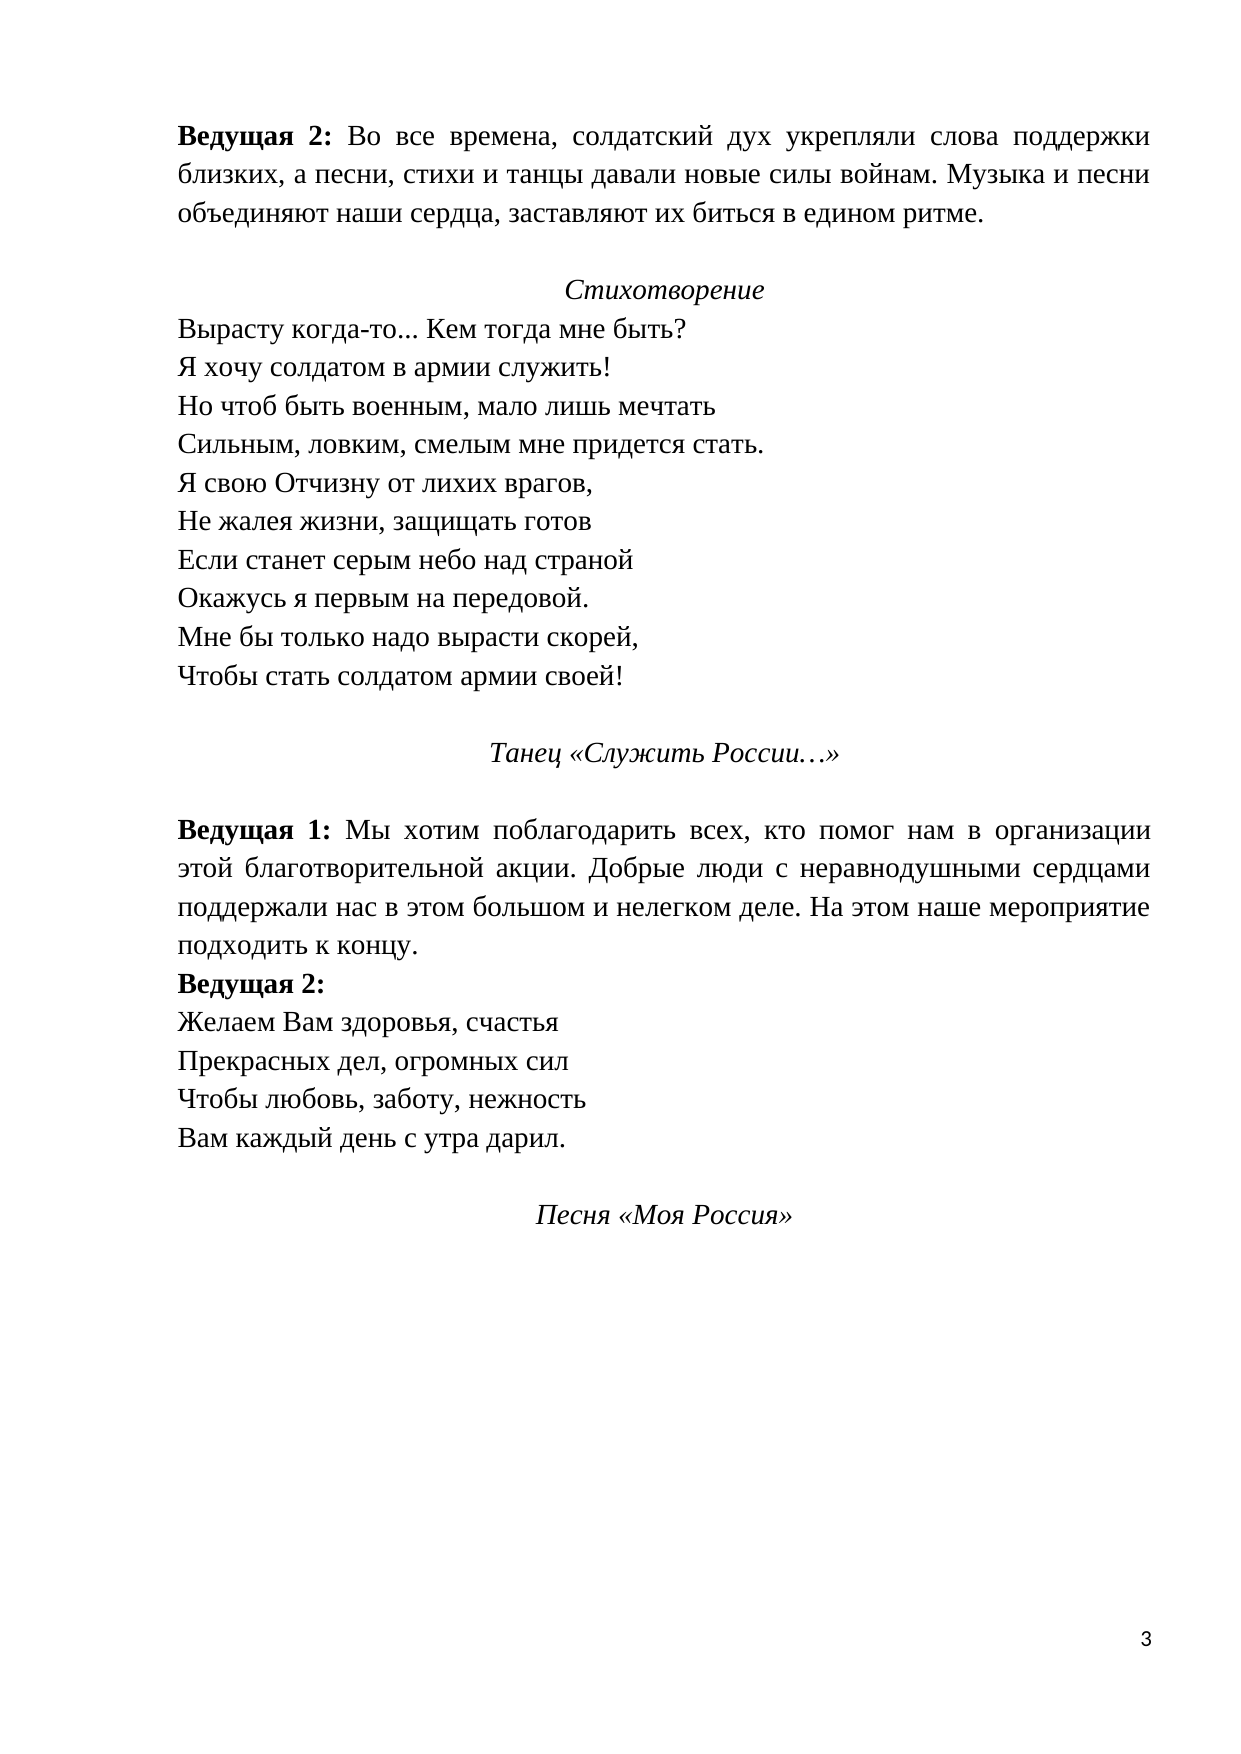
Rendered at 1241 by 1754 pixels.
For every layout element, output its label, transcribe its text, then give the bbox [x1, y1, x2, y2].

text Песня «Моя Россия» [177, 1197, 1152, 1231]
text Чтобы стать солдатом армии своей! [177, 658, 1152, 691]
text Окажусь я первым на передовой. [177, 581, 1152, 614]
text Я свою Отчизну от лихих врагов, [177, 465, 1152, 498]
text Вам каждый день с утра дарил. [177, 1120, 1152, 1154]
text Вырасту когда-то... Кем тогда мне быть? [177, 311, 1152, 344]
text Танец «Служить России…» [177, 735, 1152, 768]
text Чтобы любовь, заботу, нежность [177, 1082, 1152, 1115]
text Ведущая 2: [177, 966, 1152, 999]
text Но чтоб быть военным, мало лишь мечтать [177, 388, 1152, 421]
text Ведущая 1: Мы хотим поблагодарить всех, кто помог нам в организации этой благотворительной акции. Добрые люди с неравнодушными сердцами поддержали нас в этом большом и нелегком деле. На этом наше мероприятие подходить к концу. [177, 812, 1152, 961]
text Мне бы только надо вырасти скорей, [177, 619, 1152, 653]
text Стихотворение [177, 272, 1152, 306]
text Прекрасных дел, огромных сил [177, 1043, 1152, 1077]
text Не жалея жизни, защищать готов [177, 503, 1152, 537]
text Я хочу солдатом в армии служить! [177, 349, 1152, 383]
text Если станет серым небо над страной [177, 542, 1152, 576]
text Ведущая 2: Во все времена, солдатский дух укрепляли слова поддержки близких, а песни, стихи и танцы давали новые силы войнам. Музыка и песни объединяют наши сердца, заставляют их биться в едином ритме. [177, 118, 1152, 229]
text Желаем Вам здоровья, счастья [177, 1004, 1152, 1038]
text Сильным, ловким, смелым мне придется стать. [177, 426, 1152, 460]
